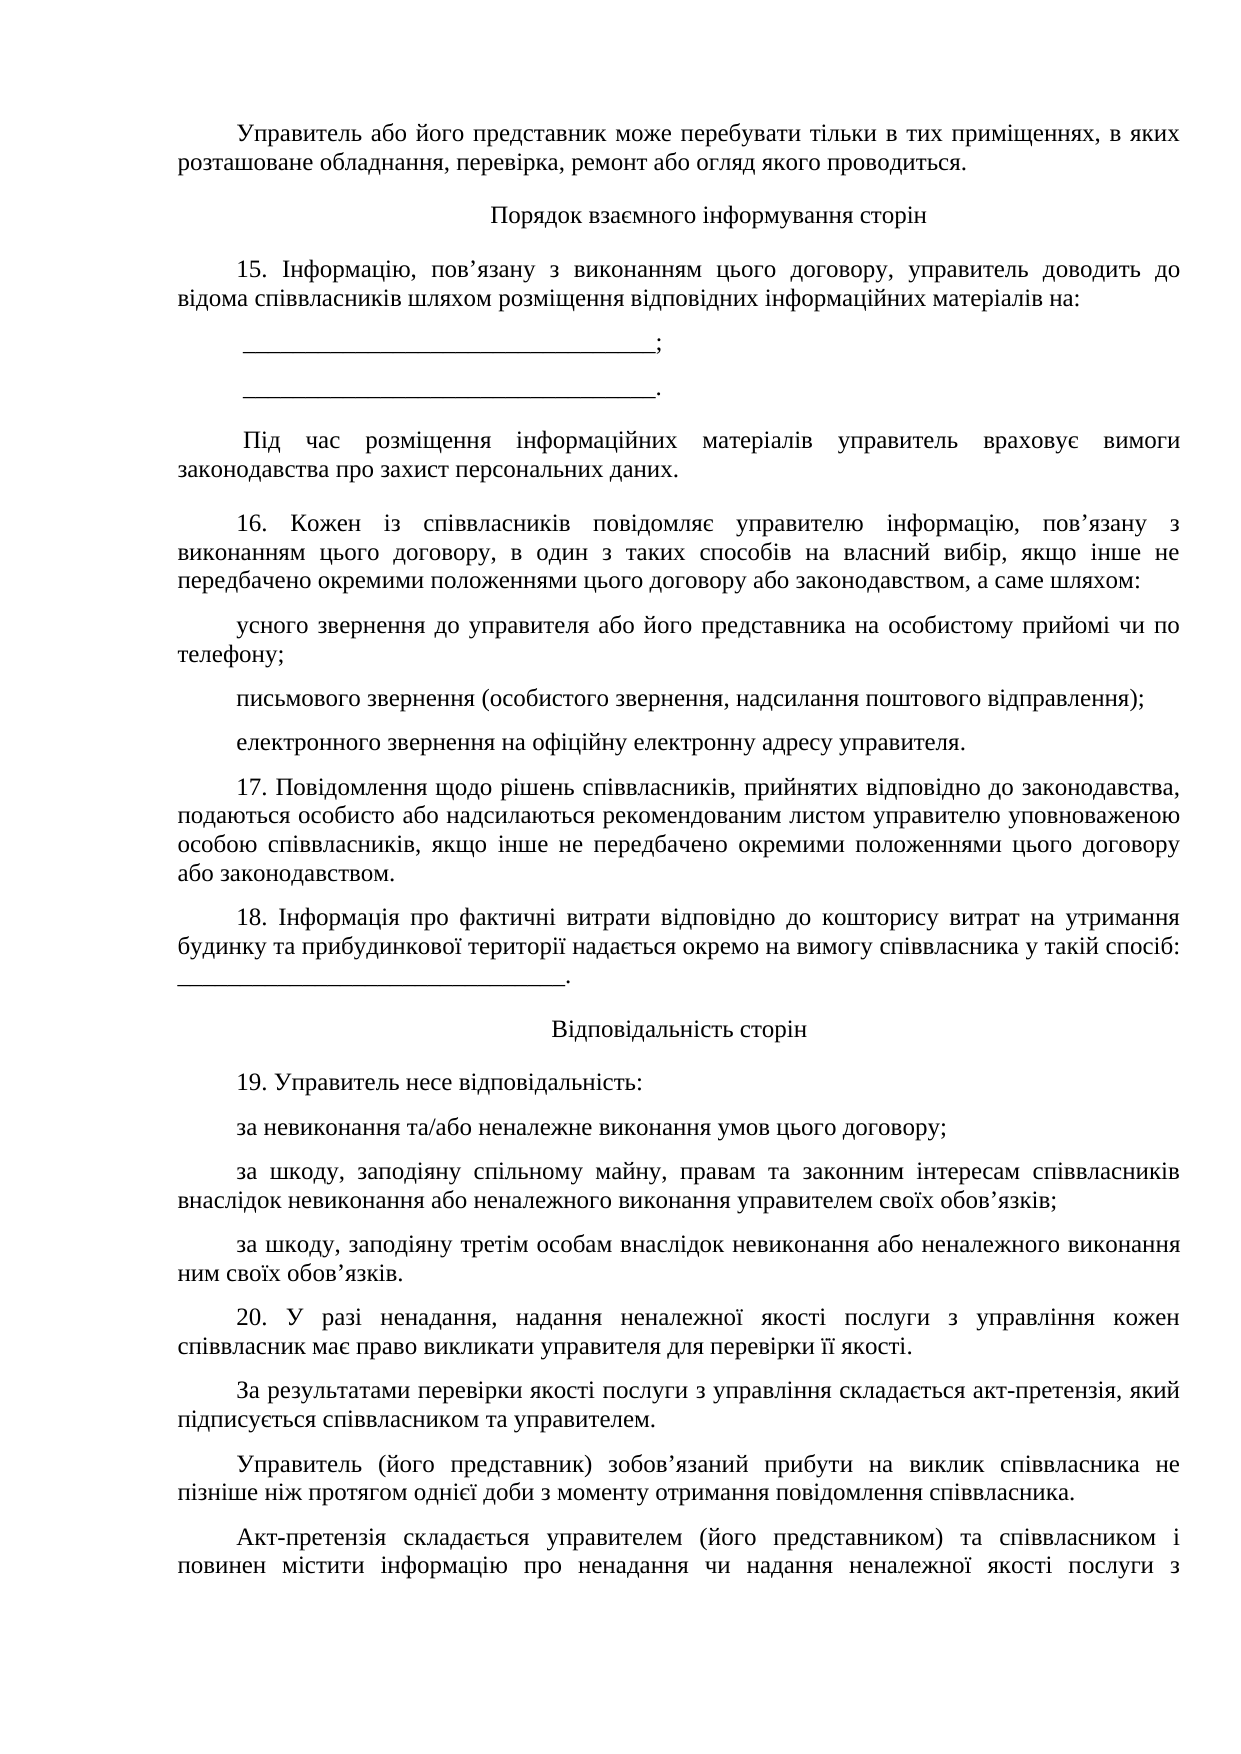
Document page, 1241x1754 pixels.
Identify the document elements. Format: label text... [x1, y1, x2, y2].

text Відповідальність сторін [177, 1014, 1181, 1042]
text 20. У разі ненадання, надання неналежної якості послуги з управління кожен співвласник має право викликати управителя для перевірки її якості. [177, 1302, 1181, 1360]
text 15. Інформацію, пов’язану з виконанням цього договору, управитель доводить до відома співвласників шляхом розміщення відповідних інформаційних матеріалів на: [177, 254, 1181, 312]
text за невиконання та/або неналежне виконання умов цього договору; [177, 1112, 1181, 1141]
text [177, 1522, 1181, 1579]
text Управитель (його представник) зобов’язаний прибути на виклик співвласника не пізніше ніж протягом однієї доби з моменту отримання повідомлення співвласника. [177, 1449, 1181, 1506]
text _________________________________; [243, 327, 1181, 356]
text за шкоду, заподіяну спільному майну, правам та законним інтересам співвласників внаслідок невиконання або неналежного виконання управителем своїх обов’язків; [177, 1156, 1181, 1214]
text 17. Повідомлення щодо рішень співвласників, прийнятих відповідно до законодавства, подаються особисто або надсилаються рекомендованим листом управителю уповноваженою особою співвласників, якщо інше не передбачено окремими положеннями цього договору або законодавством. [177, 772, 1181, 887]
text письмового звернення (особистого звернення, надсилання поштового відправлення); [177, 683, 1181, 712]
text 18. Інформація про фактичні витрати відповідно до кошторису витрат на утримання будинку та прибудинкової території надається окремо на вимогу співвласника у такій спосіб: _______________________________. [177, 902, 1181, 989]
text 19. Управитель несе відповідальність: [177, 1067, 1181, 1096]
text Під час розміщення інформаційних матеріалів управитель враховує вимоги законодавства про захист персональних даних. [177, 426, 1181, 483]
text за шкоду, заподіяну третім особам внаслідок невиконання або неналежного виконання ним своїх обов’язків. [177, 1229, 1181, 1287]
text Управитель або його представник може перебувати тільки в тих приміщеннях, в яких розташоване обладнання, перевірка, ремонт або огляд якого проводиться. [177, 118, 1181, 176]
text _________________________________. [243, 372, 1181, 401]
text Порядок взаємного інформування сторін [177, 201, 1181, 229]
text За результатами перевірки якості послуги з управління складається акт-претензія, який підписується співвласником та управителем. [177, 1376, 1181, 1433]
text усного звернення до управителя або його представника на особистому прийомі чи по телефону; [177, 610, 1181, 667]
text 16. Кожен із співвласників повідомляє управителю інформацію, пов’язану з виконанням цього договору, в один з таких способів на власний вибір, якщо інше не передбачено окремими положеннями цього договору або законодавством, а саме шляхом: [177, 508, 1181, 594]
text електронного звернення на офіційну електронну адресу управителя. [177, 727, 1181, 756]
